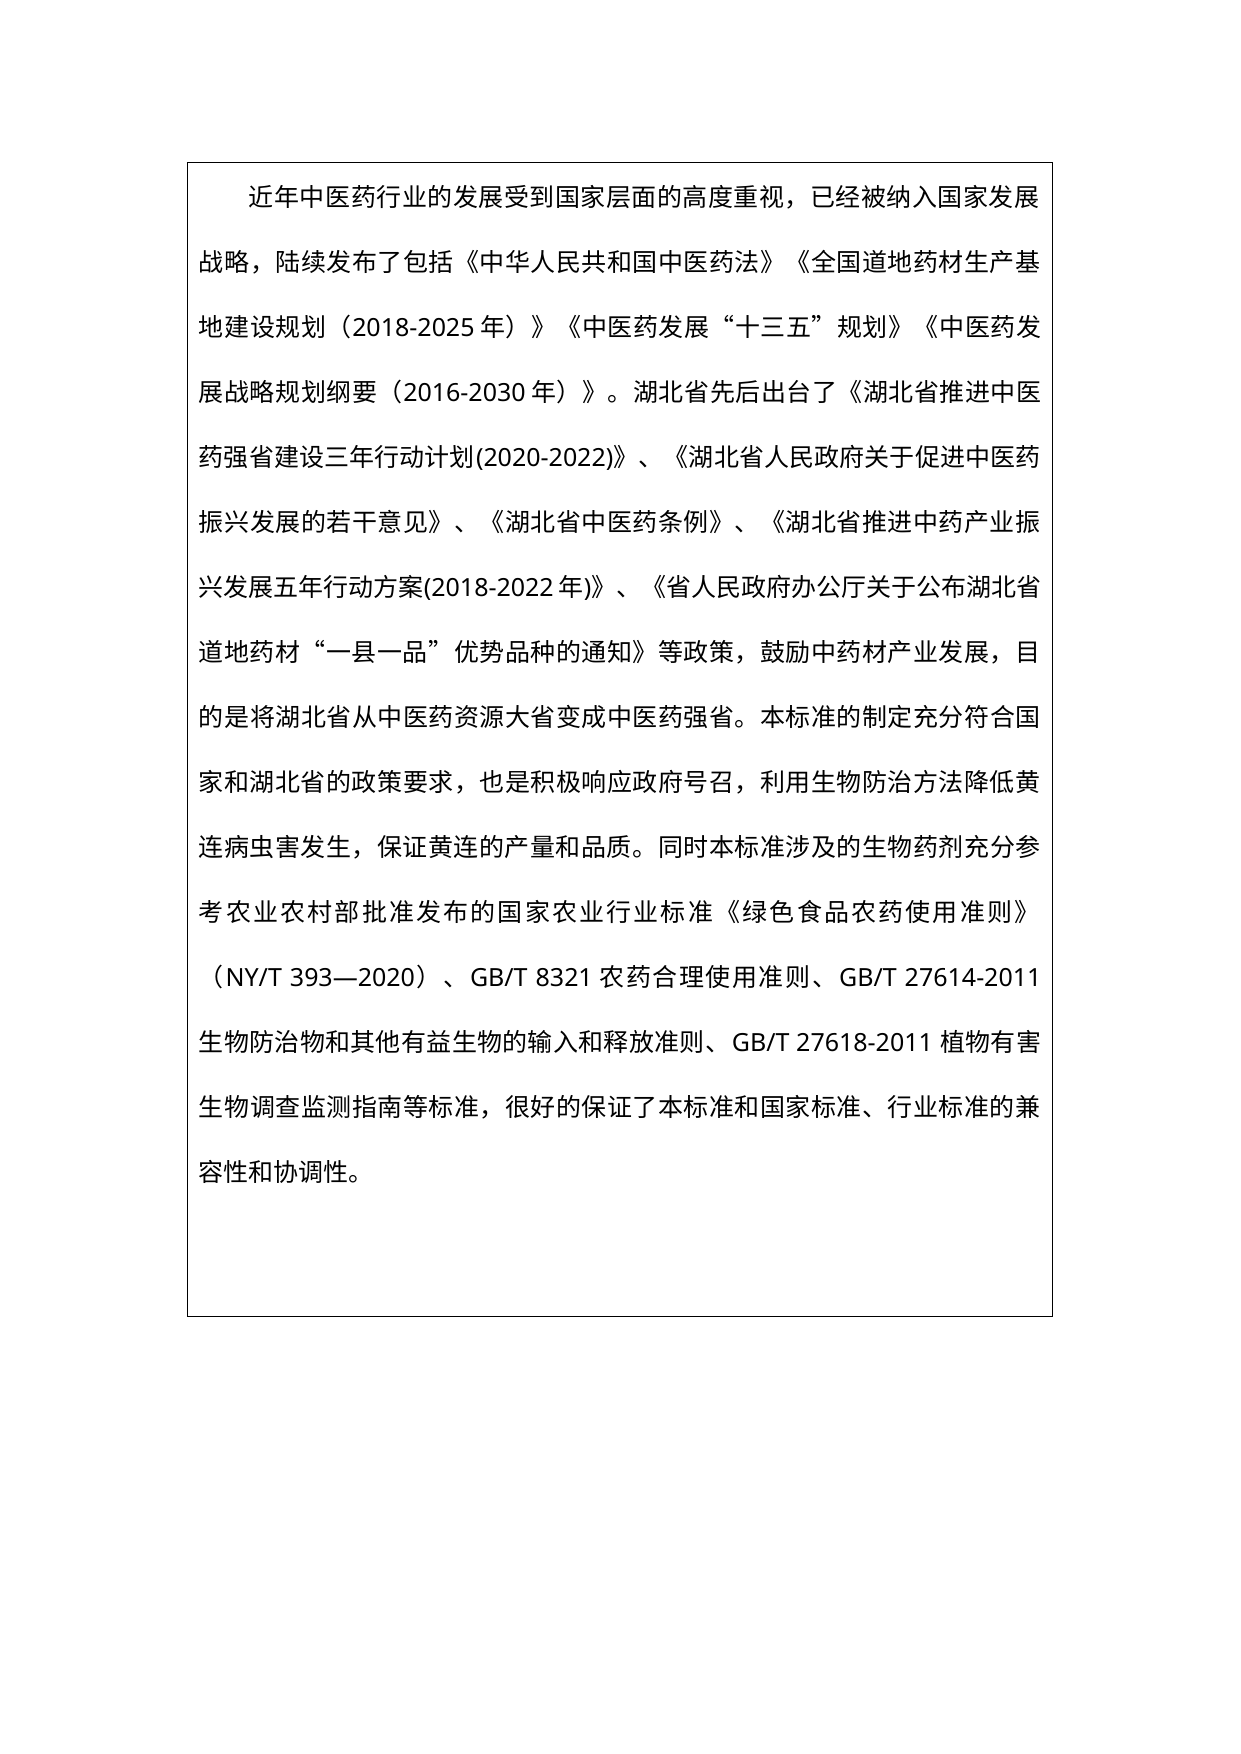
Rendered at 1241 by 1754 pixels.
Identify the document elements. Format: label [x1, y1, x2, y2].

table_cell [188, 163, 1052, 1316]
